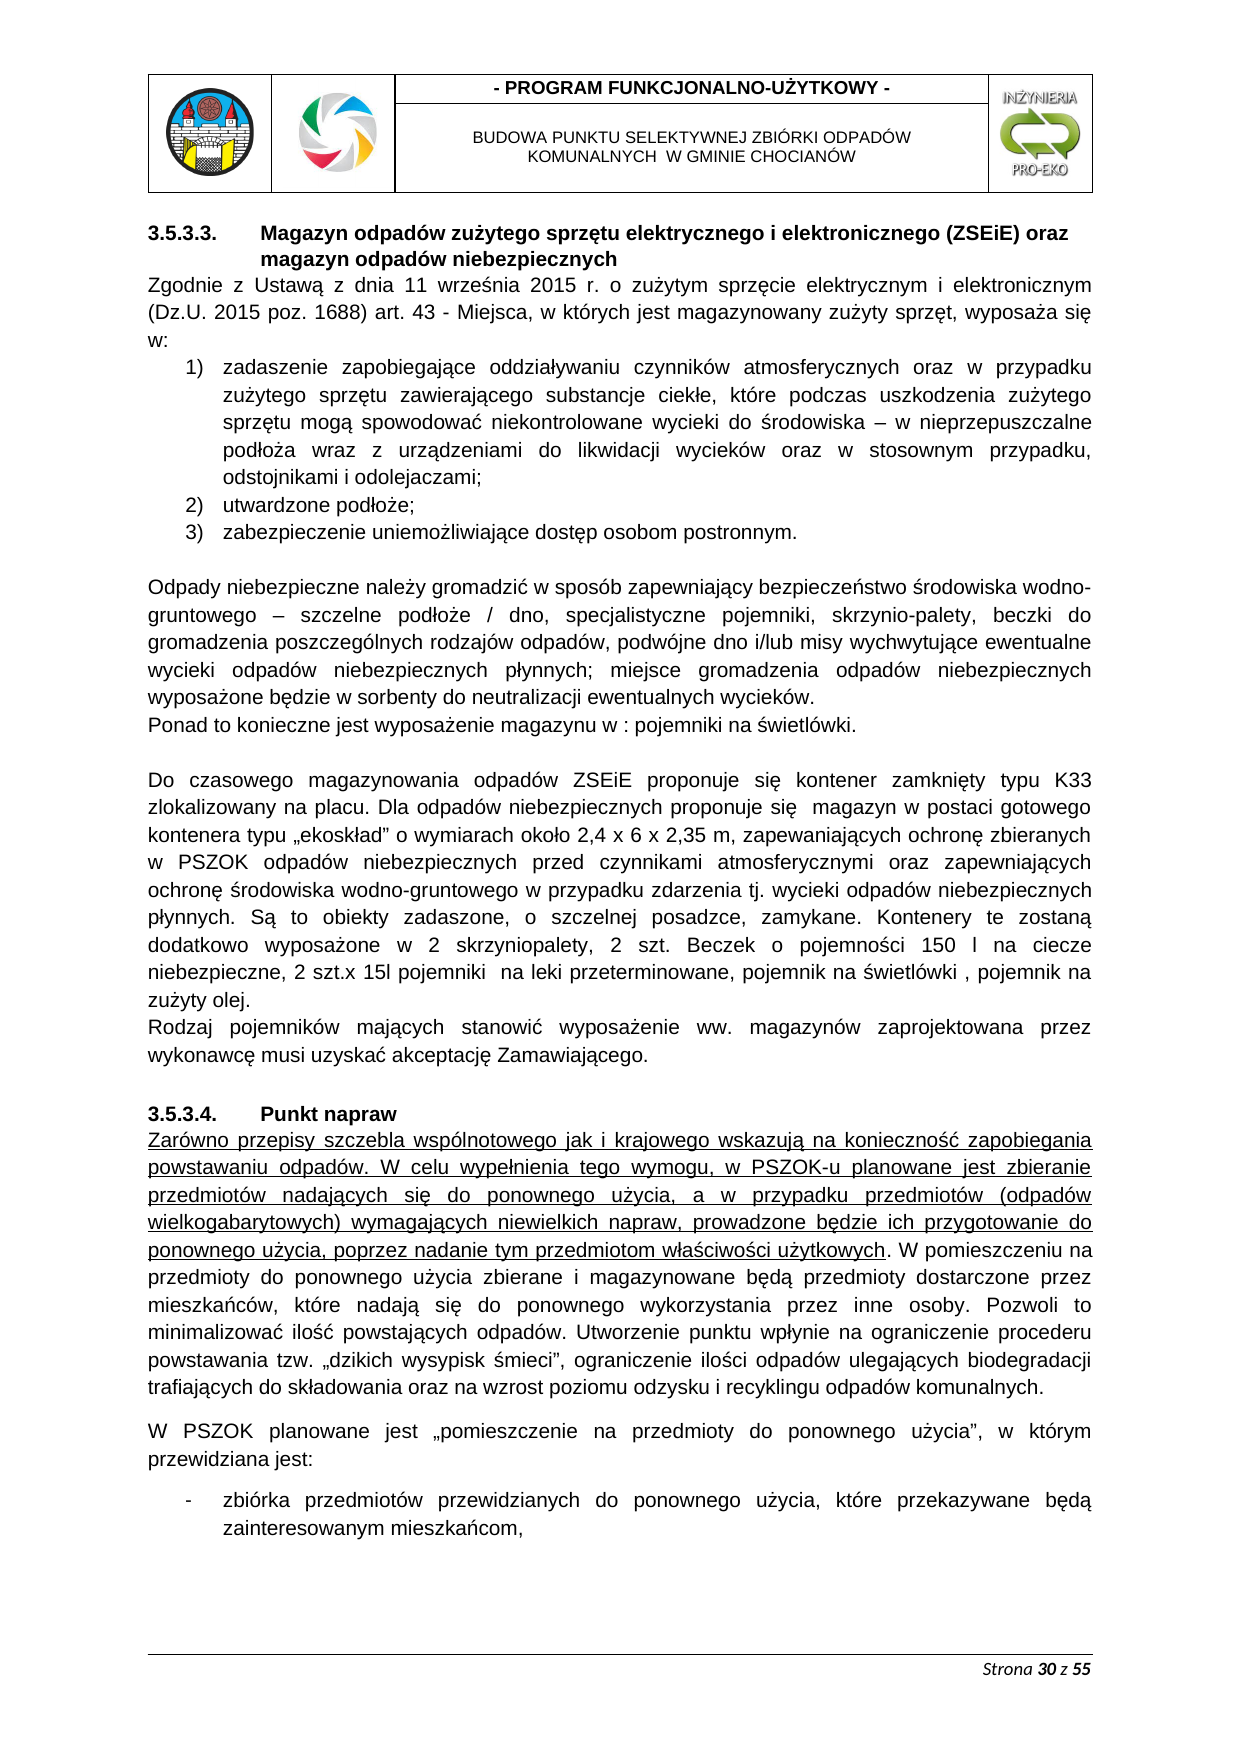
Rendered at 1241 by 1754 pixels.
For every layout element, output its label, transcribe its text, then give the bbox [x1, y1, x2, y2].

text W PSZOK planowane jest „pomieszczenie na przedmioty do ponownego użycia”, w którym przewidziana jest: [148, 1419, 1093, 1471]
text Rodzaj pojemników mających stanowić wyposażenie ww. magazynów zaprojektowana przez wykonawcę musi uzyskać akceptację Zamawiającego. [148, 1015, 1093, 1067]
picture [282, 76, 393, 188]
text Ponad to konieczne jest wyposażenie magazynu w : pojemniki na świetlówki. [148, 713, 1093, 737]
picture [166, 88, 254, 176]
subtitle Magazyn odpadów zużytego sprzętu elektrycznego i elektronicznego (ZSEiE) oraz magazyn odpadów niebezpiecznych [148, 221, 1093, 271]
list zabezpieczenie uniemożliwiające dostęp osobom postronnym. [185, 520, 1093, 544]
picture [999, 88, 1081, 177]
text Odpady niebezpieczne należy gromadzić w sposób zapewniający bezpieczeństwo środowiska wodno-gruntowego – szczelne podłoże / dno, specjalistyczne pojemniki, skrzynio-palety, beczki do gromadzenia poszczególnych rodzajów odpadów, podwójne dno i/lub misy wychwytujące ewentualne wycieki odpadów niebezpiecznych płynnych; miejsce gromadzenia odpadów niebezpiecznych wyposażone będzie w sorbenty do neutralizacji ewentualnych wycieków. [148, 575, 1093, 709]
text Zarówno przepisy szczebla wspólnotowego jak i krajowego wskazują na konieczność zapobiegania powstawaniu odpadów. W celu wypełnienia tego wymogu, w PSZOK-u planowane jest zbieranie przedmiotów nadających się do ponownego użycia, a w przypadku przedmiotów (odpadów wielkogabarytowych) wymagających niewielkich napraw, prowadzone będzie ich przygotowanie do ponownego użycia, poprzez nadanie tym przedmiotom właściwości użytkowych. W pomieszczeniu na przedmioty do ponownego użycia zbierane i magazynowane będą przedmioty dostarczone przez mieszkańców, które nadają się do ponownego wykorzystania przez inne osoby. Pozwoli to minimalizować ilość powstających odpadów. Utworzenie punktu wpłynie na ograniczenie procederu powstawania tzw. „dzikich wysypisk śmieci”, ograniczenie ilości odpadów ulegających biodegradacji trafiających do składowania oraz na wzrost poziomu odzysku i recyklingu odpadów komunalnych. [148, 1150, 1093, 1231]
text Zgodnie z Ustawą z dnia 11 września 2015 r. o zużytym sprzęcie elektrycznym i elektronicznym (Dz.U. 2015 poz. 1688) art. 43 - Miejsca, w których jest magazynowany zużyty sprzęt, wyposaża się w: [148, 273, 1093, 352]
text Do czasowego magazynowania odpadów ZSEiE proponuje się kontener zamknięty typu K33 zlokalizowany na placu. Dla odpadów niebezpiecznych proponuje się magazyn w postaci gotowego kontenera typu „ekoskład” o wymiarach około 2,4 x 6 x 2,35 m, zapewaniających ochronę zbieranych w PSZOK odpadów niebezpiecznych przed czynnikami atmosferycznymi oraz zapewniających ochronę środowiska wodno-gruntowego w przypadku zdarzenia tj. wycieki odpadów niebezpiecznych płynnych. Są to obiekty zadaszone, o szczelnej posadzce, zamykane. Kontenery te zostaną dodatkowo wyposażone w 2 skrzyniopalety, 2 szt. Beczek o pojemności 150 l na ciecze niebezpieczne, 2 szt.x 15l pojemniki na leki przeterminowane, pojemnik na świetlówki , pojemnik na zużyty olej. [148, 768, 1093, 1012]
list utwardzone podłoże; [185, 493, 1093, 517]
subtitle Punkt napraw [148, 1102, 1093, 1126]
list zbiórka przedmiotów przewidzianych do ponownego użycia, które przekazywane będą zainteresowanym mieszkańcom, [185, 1487, 1093, 1540]
text Zarówno przepisy szczebla wspólnotowego jak i krajowego wskazują na konieczność zapobiegania powstawaniu odpadów. W celu wypełnienia tego wymogu, w PSZOK-u planowane jest zbieranie przedmiotów nadających się do ponownego użycia, a w przypadku przedmiotów (odpadów wielkogabarytowych) wymagających niewielkich napraw, prowadzone będzie ich przygotowanie do ponownego użycia, poprzez nadanie tym przedmiotom właściwości użytkowych. W pomieszczeniu na przedmioty do ponownego użycia zbierane i magazynowane będą przedmioty dostarczone przez mieszkańców, które nadają się do ponownego wykorzystania przez inne osoby. Pozwoli to minimalizować ilość powstających odpadów. Utworzenie punktu wpłynie na ograniczenie procederu powstawania tzw. „dzikich wysypisk śmieci”, ograniczenie ilości odpadów ulegających biodegradacji trafiających do składowania oraz na wzrost poziomu odzysku i recyklingu odpadów komunalnych. [148, 1232, 1093, 1399]
list zadaszenie zapobiegające oddziaływaniu czynników atmosferycznych oraz w przypadku zużytego sprzętu zawierającego substancje ciekłe, które podczas uszkodzenia zużytego sprzętu mogą spowodować niekontrolowane wycieki do środowiska – w nieprzepuszczalne podłoża wraz z urządzeniami do likwidacji wycieków oraz w stosownym przypadku, odstojnikami i odolejaczami; [185, 355, 1093, 489]
